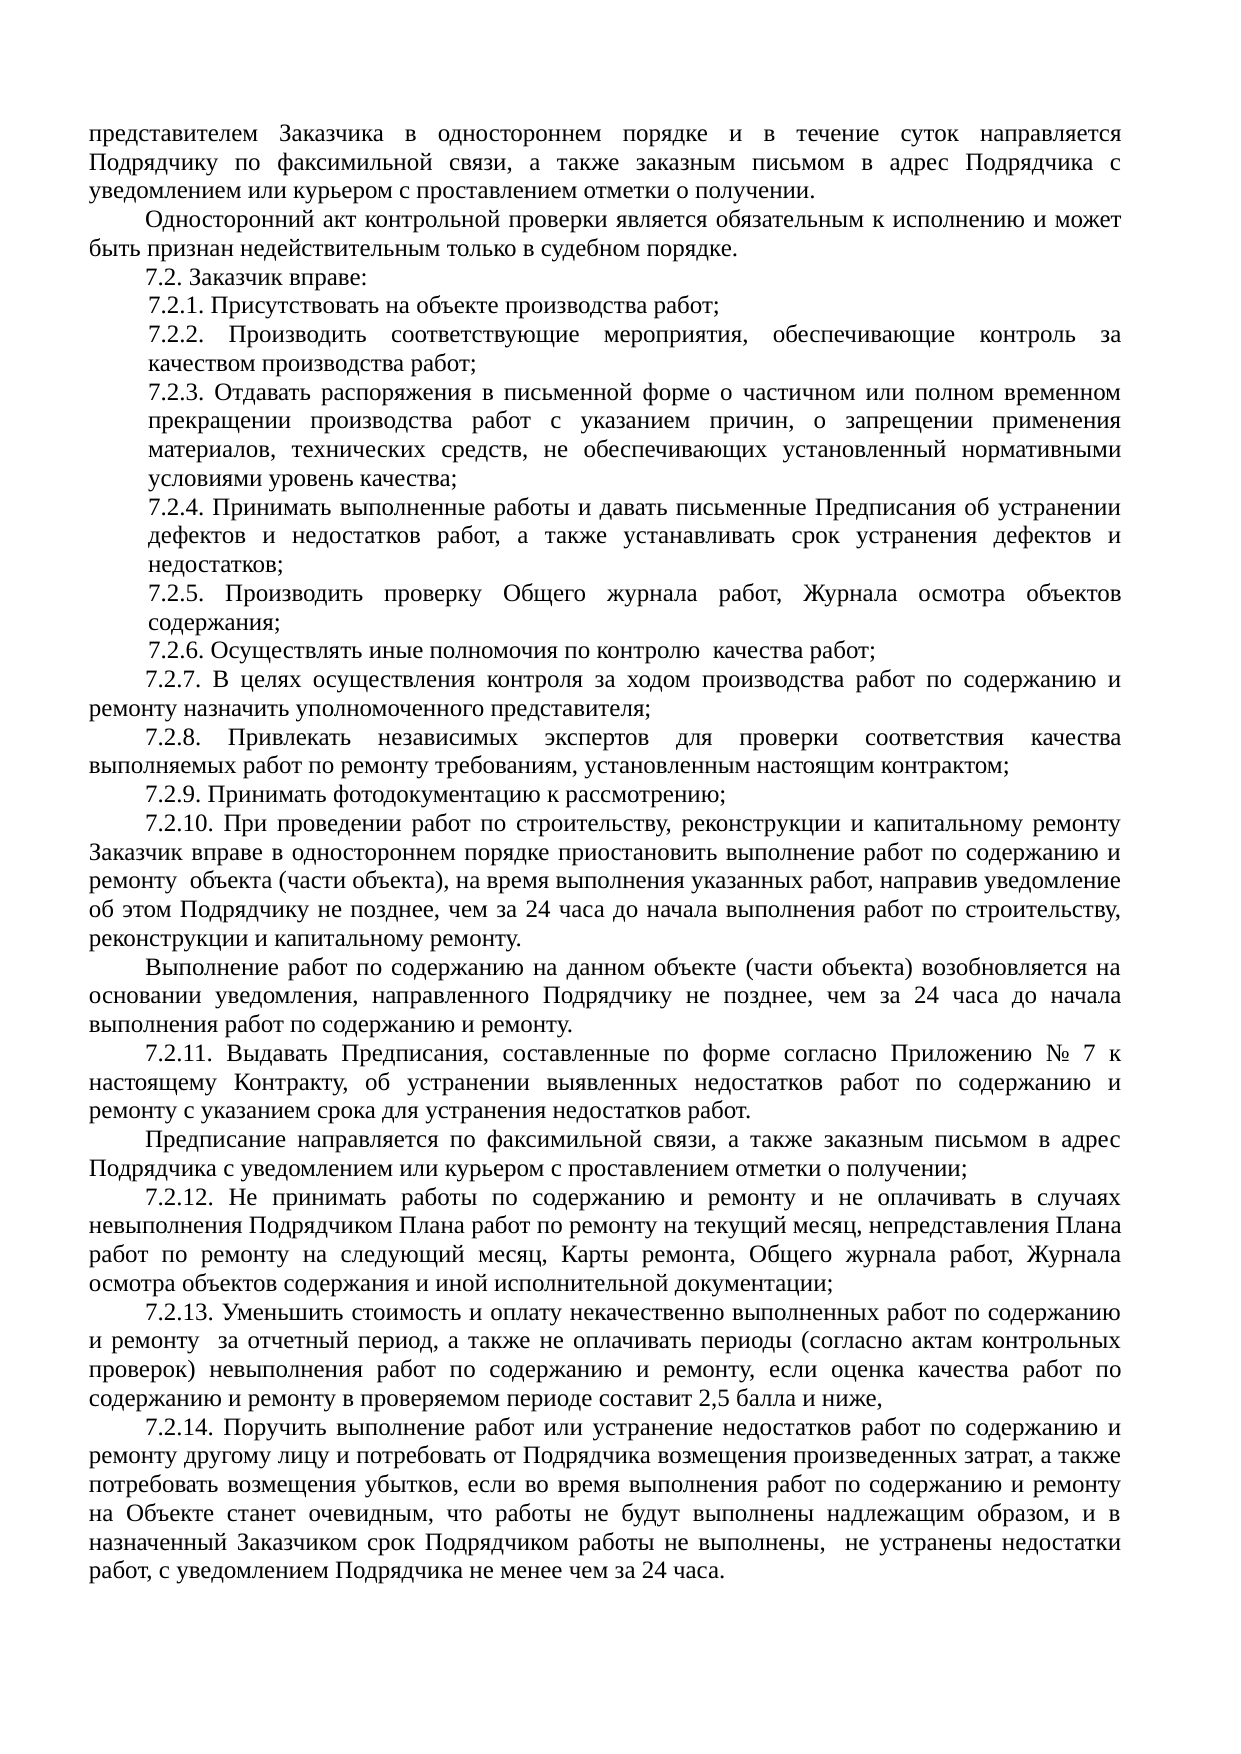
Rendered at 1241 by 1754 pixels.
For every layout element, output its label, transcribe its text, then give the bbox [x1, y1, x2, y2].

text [89, 118, 1122, 204]
text Предписание направляется по факсимильной связи, а также заказным письмом в адрес Подрядчика с уведомлением или курьером с проставлением отметки о получении; [89, 1124, 1122, 1182]
text 7.2.10. При проведении работ по строительству, реконструкции и капитальному ремонту Заказчик вправе в одностороннем порядке приостановить выполнение работ по содержанию и ремонту объекта (части объекта), на время выполнения указанных работ, направив уведомление об этом Подрядчику не позднее, чем за 24 часа до начала выполнения работ по строительству, реконструкции и капитальному ремонту. [89, 808, 1122, 952]
text 7.2.8. Привлекать независимых экспертов для проверки соответствия качества выполняемых работ по ремонту требованиям, установленным настоящим контрактом; [89, 722, 1122, 779]
text 7.2.14. Поручить выполнение работ или устранение недостатков работ по содержанию и ремонту другому лицу и потребовать от Подрядчика возмещения произведенных затрат, а также потребовать возмещения убытков, если во время выполнения работ по содержанию и ремонту на Объекте станет очевидным, что работы не будут выполнены надлежащим образом, и в назначенный Заказчиком срок Подрядчиком работы не выполнены, не устранены недостатки работ, с уведомлением Подрядчика не менее чем за 24 часа. [89, 1412, 1122, 1584]
text 7.2.11. Выдавать Предписания, составленные по форме согласно Приложению № 7 к настоящему Контракту, об устранении выявленных недостатков работ по содержанию и ремонту с указанием срока для устранения недостатков работ. [89, 1038, 1122, 1124]
text 7.2.4. Принимать выполненные работы и давать письменные Предписания об устранении дефектов и недостатков работ, а также устанавливать срок устранения дефектов и недостатков; [148, 492, 1122, 578]
text Односторонний акт контрольной проверки является обязательным к исполнению и может быть признан недействительным только в судебном порядке. [89, 204, 1122, 262]
text 7.2.5. Производить проверку Общего журнала работ, Журнала осмотра объектов содержания; [148, 578, 1122, 636]
text 7.2.12. Не принимать работы по содержанию и ремонту и не оплачивать в случаях невыполнения Подрядчиком Плана работ по ремонту на текущий месяц, непредставления Плана работ по ремонту на следующий месяц, Карты ремонта, Общего журнала работ, Журнала осмотра объектов содержания и иной исполнительной документации; [89, 1182, 1122, 1297]
text 7.2. Заказчик вправе: [89, 262, 1122, 291]
text Выполнение работ по содержанию на данном объекте (части объекта) возобновляется на основании уведомления, направленного Подрядчику не позднее, чем за 24 часа до начала выполнения работ по содержанию и ремонту. [89, 952, 1122, 1038]
text 7.2.6. Осуществлять иные полномочия по контролю качества работ; [148, 636, 1122, 664]
text 7.2.1. Присутствовать на объекте производства работ; [148, 291, 1122, 319]
text 7.2.3. Отдавать распоряжения в письменной форме о частичном или полном временном прекращении производства работ с указанием причин, о запрещении применения материалов, технических средств, не обеспечивающих установленный нормативными условиями уровень качества; [148, 377, 1122, 492]
text 7.2.13. Уменьшить стоимость и оплату некачественно выполненных работ по содержанию и ремонту за отчетный период, а также не оплачивать периоды (согласно актам контрольных проверок) невыполнения работ по содержанию и ремонту, если оценка качества работ по содержанию и ремонту в проверяемом периоде составит 2,5 балла и ниже, [89, 1297, 1122, 1412]
text 7.2.2. Производить соответствующие мероприятия, обеспечивающие контроль за качеством производства работ; [148, 319, 1122, 377]
text 7.2.7. В целях осуществления контроля за ходом производства работ по содержанию и ремонту назначить уполномоченного представителя; [89, 664, 1122, 722]
text 7.2.9. Принимать фотодокументацию к рассмотрению; [89, 779, 1122, 808]
